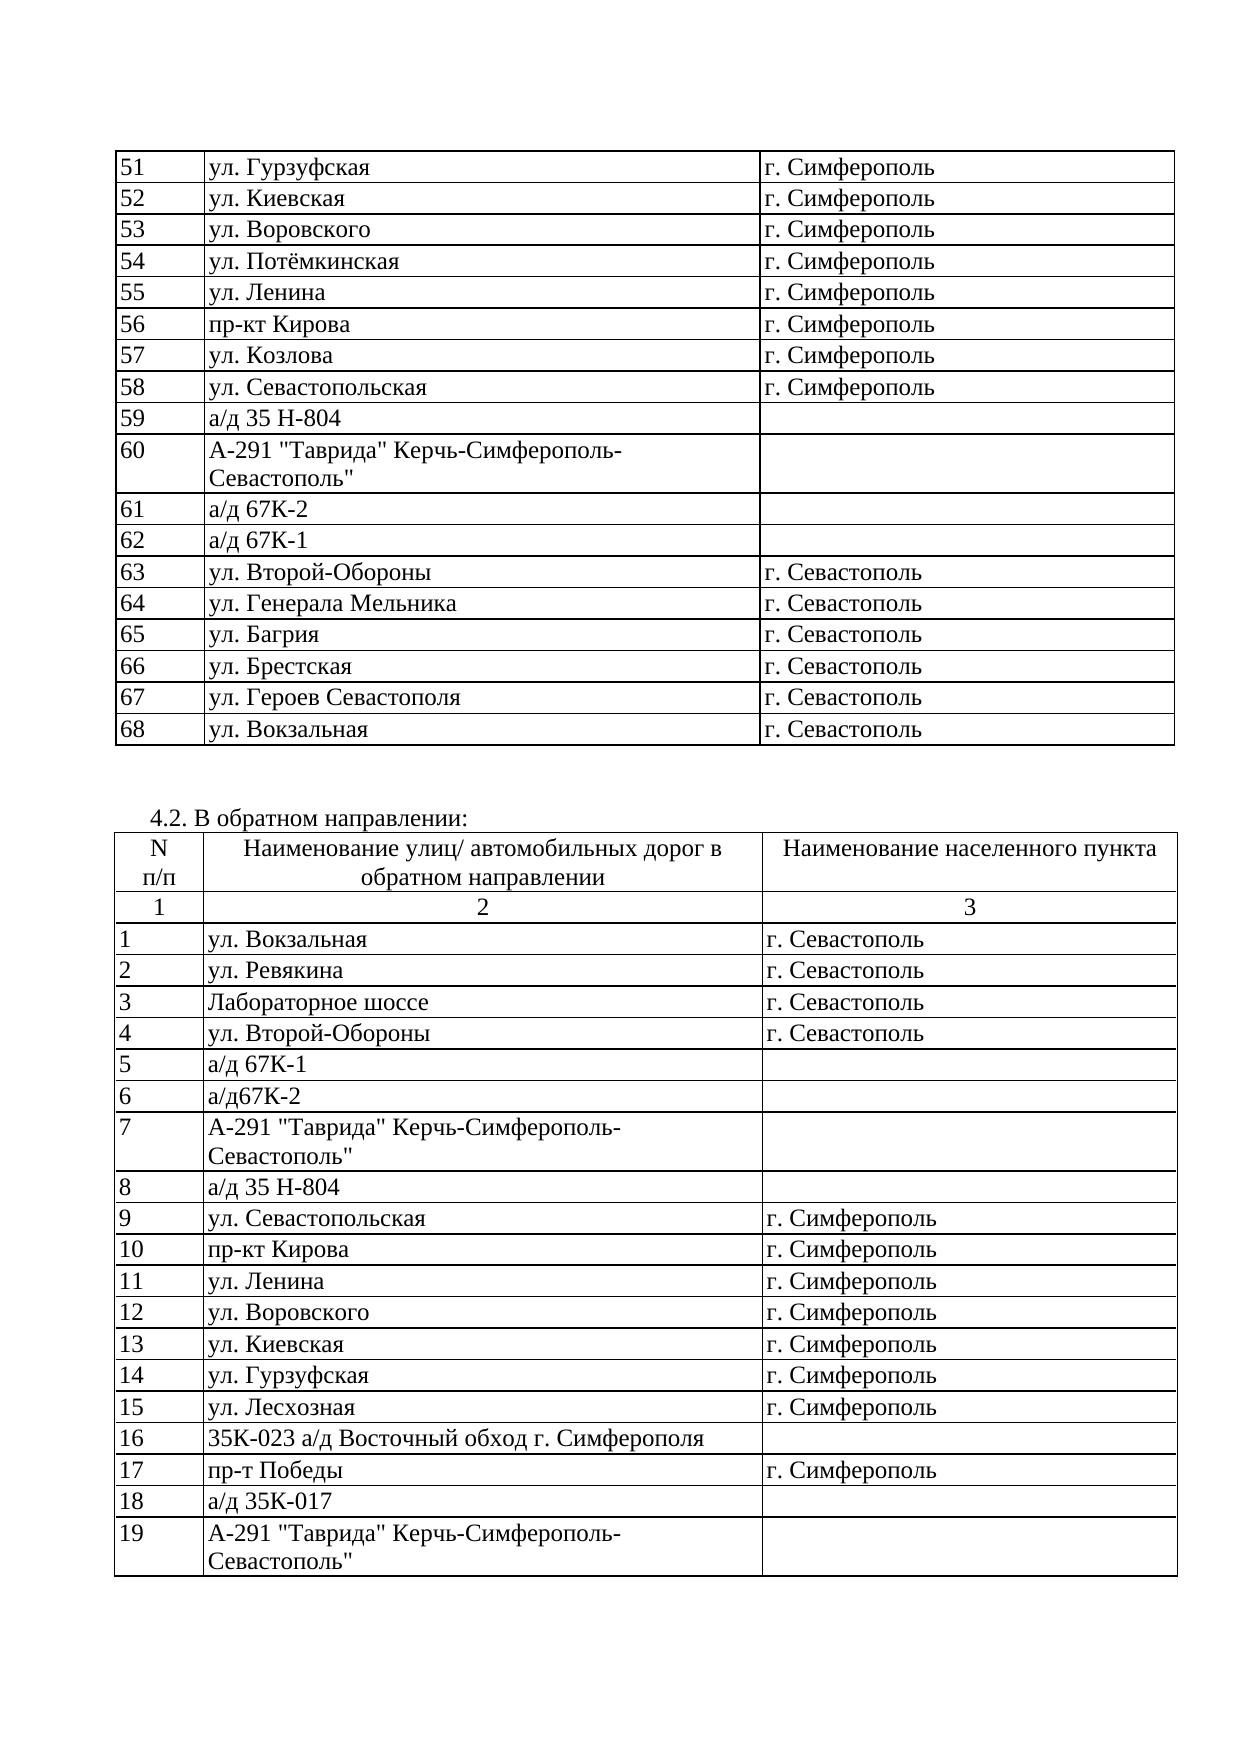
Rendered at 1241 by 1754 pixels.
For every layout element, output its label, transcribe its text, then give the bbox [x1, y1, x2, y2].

table_cell 65 [117, 620, 204, 649]
table_cell ул. Ленина [205, 277, 759, 307]
table_cell г. Севастополь [761, 557, 1174, 587]
table_cell ул. Лесхозная [204, 1392, 762, 1422]
table_cell а/д 67К-2 [205, 494, 759, 524]
table_cell [763, 1080, 1177, 1111]
table_cell ул. Воровского [204, 1297, 762, 1327]
table_cell г. Севастополь [761, 620, 1174, 649]
table_cell Лабораторное шоссе [204, 987, 762, 1017]
table_cell 7 [115, 1112, 203, 1170]
table_cell г. Симферополь [763, 1327, 1177, 1359]
table_cell А-291 "Таврида" Керчь-Симферополь-Севастополь" [204, 1518, 762, 1575]
table_cell а/д67К-2 [204, 1081, 762, 1111]
table_cell г. Симферополь [763, 1359, 1177, 1390]
table_cell 2 [115, 955, 203, 985]
table_header Наименование улиц/ автомобильных дорог в обратном направлении [204, 833, 762, 891]
table_cell 8 [115, 1171, 203, 1201]
table_cell г. Симферополь [763, 1390, 1177, 1422]
table_cell ул. Второй-Обороны [204, 1018, 762, 1048]
table_cell 62 [117, 525, 204, 555]
table_cell [763, 1422, 1177, 1453]
table_cell 59 [117, 403, 204, 433]
table_cell [761, 494, 1174, 524]
table_cell г. Симферополь [763, 1264, 1177, 1296]
table_cell ул. Севастопольская [204, 1203, 762, 1233]
table_cell г. Севастополь [763, 1017, 1177, 1048]
table_cell а/д 35К-017 [204, 1486, 762, 1516]
table_cell ул. Гурзуфская [204, 1360, 762, 1390]
table_header Наименование населенного пункта [763, 833, 1177, 891]
table_cell 14 [115, 1360, 203, 1390]
table_cell 3 [763, 891, 1177, 922]
table_cell 3 [115, 986, 203, 1017]
table_cell 13 [115, 1328, 203, 1359]
table_cell ул. Вокзальная [204, 924, 762, 954]
table_cell ул. Генерала Мельника [205, 588, 759, 618]
table_cell ул. Киевская [204, 1329, 762, 1359]
table_cell 53 [117, 215, 204, 244]
table_cell ул. Вокзальная [205, 714, 759, 744]
table_cell [763, 1048, 1177, 1079]
table_cell 64 [117, 588, 204, 618]
table_cell г. Симферополь [761, 277, 1174, 307]
table_cell ул. Гурзуфская [205, 152, 759, 181]
table_cell 52 [117, 183, 204, 213]
table_cell ул. Потёмкинская [205, 246, 759, 276]
table_cell г. Севастополь [761, 651, 1174, 681]
table_cell г. Симферополь [761, 215, 1174, 244]
table_cell ул. Ленина [204, 1266, 762, 1296]
table_cell г. Симферополь [763, 1233, 1177, 1264]
table_cell пр-кт Кирова [205, 309, 759, 339]
table_cell ул. Воровского [205, 215, 759, 244]
table_cell г. Севастополь [763, 954, 1177, 985]
table_cell 2 [204, 892, 762, 922]
table_cell 5 [115, 1049, 203, 1079]
table_cell ул. Брестская [205, 651, 759, 681]
table_cell пр-т Победы [204, 1455, 762, 1484]
table_cell [763, 1485, 1177, 1516]
table_cell [763, 1170, 1177, 1201]
table_cell г. Симферополь [763, 1453, 1177, 1484]
table_cell г. Севастополь [761, 683, 1174, 712]
table_cell А-291 "Таврида" Керчь-Симферополь-Севастополь" [205, 435, 759, 492]
table_cell а/д 35 Н-804 [204, 1172, 762, 1201]
table_cell г. Севастополь [761, 714, 1174, 744]
table_cell 18 [115, 1486, 203, 1516]
table_cell 1 [115, 892, 203, 922]
table_cell ул. Киевская [205, 183, 759, 213]
table_cell 63 [117, 557, 204, 587]
table_cell г. Севастополь [763, 922, 1177, 954]
table_cell 67 [117, 683, 204, 712]
table_cell ул. Багрия [205, 620, 759, 649]
table_cell [761, 403, 1174, 433]
table_cell ул. Козлова [205, 340, 759, 370]
table_cell 1 [115, 923, 203, 954]
table_cell 12 [115, 1297, 203, 1327]
text 4.2. В обратном направлении: [150, 803, 1090, 832]
table_cell А-291 "Таврида" Керчь-Симферополь-Севастополь" [204, 1113, 762, 1170]
table_cell ул. Второй-Обороны [205, 557, 759, 587]
table_cell 56 [117, 309, 204, 339]
table_cell [763, 1516, 1177, 1575]
table_cell 19 [115, 1517, 203, 1575]
table_cell г. Севастополь [761, 588, 1174, 618]
table_cell 16 [115, 1423, 203, 1453]
table_cell а/д 67К-1 [205, 525, 759, 555]
table_cell 17 [115, 1454, 203, 1484]
table_cell 60 [117, 435, 204, 492]
table_cell а/д 35 Н-804 [205, 403, 759, 433]
table_cell 10 [115, 1234, 203, 1264]
table_cell г. Симферополь [761, 309, 1174, 339]
table_cell 51 [117, 152, 204, 181]
table_cell г. Симферополь [761, 246, 1174, 276]
table_cell а/д 67К-1 [204, 1050, 762, 1079]
table_cell 58 [117, 372, 204, 402]
table_cell 68 [117, 714, 204, 744]
table_cell 66 [117, 651, 204, 681]
table_cell 35К-023 а/д Восточный обход г. Симферополя [204, 1423, 762, 1453]
table_cell 57 [117, 340, 204, 370]
table_cell 6 [115, 1081, 203, 1111]
table_cell 11 [115, 1265, 203, 1296]
table_cell ул. Героев Севастополя [205, 683, 759, 712]
table_cell 54 [117, 246, 204, 276]
table_cell 61 [117, 494, 204, 524]
table_cell г. Симферополь [761, 183, 1174, 213]
table_cell ул. Севастопольская [205, 372, 759, 402]
table_cell г. Симферополь [763, 1296, 1177, 1327]
table_cell [761, 525, 1174, 555]
table_cell 55 [117, 277, 204, 307]
table_cell [761, 435, 1174, 492]
table_cell г. Симферополь [763, 1201, 1177, 1233]
table_cell пр-кт Кирова [204, 1235, 762, 1264]
table_cell г. Севастополь [763, 985, 1177, 1017]
table_cell г. Симферополь [761, 372, 1174, 402]
table_cell г. Симферополь [761, 340, 1174, 370]
table_cell 9 [115, 1203, 203, 1233]
table_cell [763, 1111, 1177, 1170]
table_cell ул. Ревякина [204, 955, 762, 985]
table_cell 15 [115, 1391, 203, 1422]
table_header N п/п [115, 833, 203, 891]
table_cell г. Симферополь [761, 152, 1174, 181]
table_cell 4 [115, 1018, 203, 1048]
